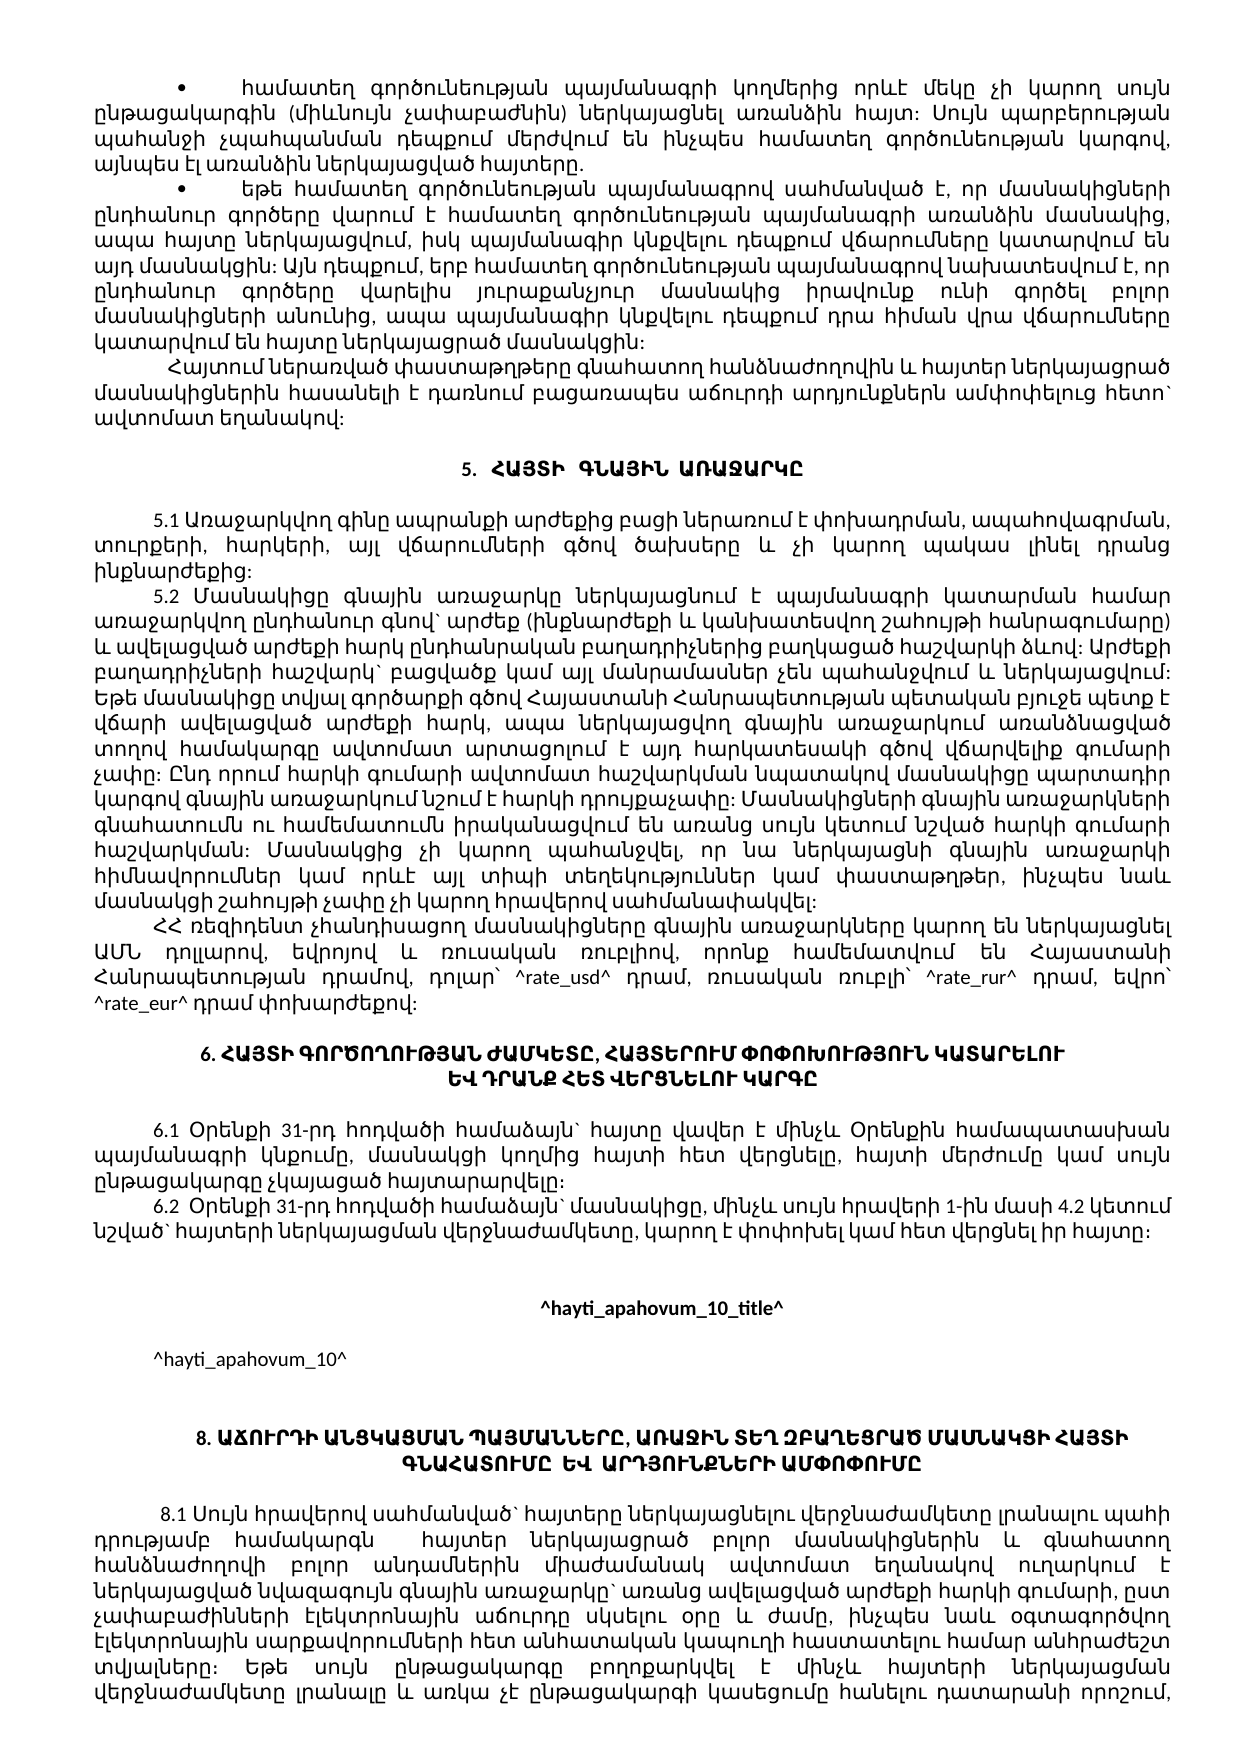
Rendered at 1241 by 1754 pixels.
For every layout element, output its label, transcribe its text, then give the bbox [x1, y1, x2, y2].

text 5.2 Մասնակիցը գնային առաջարկը ներկայացնում է պայմանագրի կատարման համար առաջարկվող ընդհանուր գնով` արժեք (ինքնարժեքի և կանխատեսվող շահույթի հանրագումարը) և ավելացված արժեքի հարկ ընդհանրական բաղադրիչներից բաղկացած հաշվարկի ձևով: Արժեքի բաղադրիչների հաշվարկ` բացվածք կամ այլ մանրամասներ չեն պահանջվում և ներկայացվում: Եթե մասնակիցը տվյալ գործարքի գծով Հայաստանի Հանրապետության պետական բյուջե պետք է վճարի ավելացված արժեքի հարկ, ապա ներկայացվող գնային առաջարկում առանձնացված տողով համակարգը ավտոմատ արտացոլում է այդ հարկատեսակի գծով վճարվելիք գումարի չափը: Ընդ որում հարկի գումարի ավտոմատ հաշվարկման նպատակով մասնակիցը պարտադիր կարգով գնային առաջարկում նշում է հարկի դրույքաչափը: Մասնակիցների գնային առաջարկների գնահատումն ու համեմատումն իրականացվում են առանց սույն կետում նշված հարկի գումարի հաշվարկման: Մասնակցից չի կարող պահանջվել, որ նա ներկայացնի գնային առաջարկի հիմնավորումներ կամ որևէ այլ տիպի տեղեկություններ կամ փաստաթղթեր, ինչպես նաև մասնակցի շահույթի չափը չի կարող հրավերով սահմանափակվել: [94, 583, 1171, 914]
list եթե համատեղ գործունեության պայմանագրով սահմանված է, որ մասնակիցների ընդհանուր գործերը վարում է համատեղ գործունեության պայմանագրի առանձին մասնակից, ապա հայտը ներկայացվում, իսկ պայմանագիր կնքվելու դեպքում վճարումները կատարվում են այդ մասնակցին: Այն դեպքում, երբ համատեղ գործունեության պայմանագրով նախատեսվում է, որ ընդհանուր գործերը վարելիս յուրաքանչյուր մասնակից իրավունք ունի գործել բոլոր մասնակիցների անունից, ապա պայմանագիր կնքվելու դեպքում դրա հիման վրա վճարումները կատարվում են հայտը ներկայացրած մասնակցին: [94, 177, 1171, 354]
text Հայտում ներառված փաստաթղթերը գնահատող հանձնաժողովին և հայտեր ներկայացրած մասնակիցներին հասանելի է դառնում բացառապես աճուրդի արդյունքներն ամփոփելուց հետո` ավտոմատ եղանակով: [94, 354, 1171, 431]
text ^hayti_apahovum_10_title^ [94, 1295, 1171, 1320]
text 6.1 Օրենքի 31-րդ հոդվածի համաձայն` հայտը վավեր է մինչև Օրենքին համապատասխան պայմանագրի կնքումը, մասնակցի կողմից հայտի հետ վերցնելը, հայտի մերժումը կամ սույն ընթացակարգը չկայացած հայտարարվելը։ [94, 1117, 1171, 1193]
text 8. ԱՃՈՒՐԴԻ ԱՆՑԿԱՑՄԱՆ ՊԱՅՄԱՆՆԵՐԸ, ԱՌԱՋԻՆ ՏԵՂ ԶԲԱՂԵՑՐԱԾ ՄԱՍՆԱԿՑԻ ՀԱՅՏԻ [94, 1425, 1171, 1451]
list համատեղ գործունեության պայմանագրի կողմերից որևէ մեկը չի կարող սույն ընթացակարգին (միևնույն չափաբաժնին) ներկայացնել առանձին հայտ: Սույն պարբերության պահանջի չպահպանման դեպքում մերժվում են ինչպես համատեղ գործունեության կարգով, այնպես էլ առանձին ներկայացված հայտերը. [94, 75, 1171, 177]
text ՀՀ ռեզիդենտ չհանդիսացող մասնակիցները գնային առաջարկները կարող են ներկայացնել ԱՄՆ դոլլարով, եվրոյով և ռուսական ռուբլիով, որոնք համեմատվում են Հայաստանի Հանրապետության դրամով, դոլար՝ ^rate_usd^ դրամ, ռուսական ռուբլի՝ ^rate_rur^ դրամ, եվրո՝ ^rate_eur^ դրամ փոխարժեքով: [94, 914, 1171, 1015]
text 6.2 Օրենքի 31-րդ հոդվածի համաձայն` մասնակիցը, մինչև սույն հրավերի 1-ին մասի 4.2 կետում նշված` հայտերի ներկայացման վերջնաժամկետը, կարող է փոփոխել կամ հետ վերցնել իր հայտը։ [94, 1193, 1171, 1244]
text ^hayti_apahovum_10^ [94, 1346, 1171, 1371]
text 5.1 Առաջարկվող գինը ապրանքի արժեքից բացի ներառում է փոխադրման, ապահովագրման, տուրքերի, հարկերի, այլ վճարումների գծով ծախսերը և չի կարող պակաս լինել դրանց ինքնարժեքից: [94, 507, 1171, 583]
text 5. ՀԱՅՏԻ ԳՆԱՅԻՆ ԱՌԱՋԱՐԿԸ [94, 456, 1171, 482]
text ԵՎ ԴՐԱՆՔ ՀԵՏ ՎԵՐՑՆԵԼՈՒ ԿԱՐԳԸ [94, 1066, 1171, 1092]
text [94, 1502, 1171, 1705]
text ԳՆԱՀԱՏՈՒՄԸ ԵՎ ԱՐԴՅՈՒՆՔՆԵՐԻ ԱՄՓՈՓՈՒՄԸ [94, 1451, 1171, 1476]
text 6. ՀԱՅՏԻ ԳՈՐԾՈՂՈՒԹՅԱՆ ԺԱՄԿԵՏԸ, ՀԱՅՏԵՐՈՒՄ ՓՈՓՈԽՈՒԹՅՈՒՆ ԿԱՏԱՐԵԼՈՒ [94, 1041, 1171, 1066]
